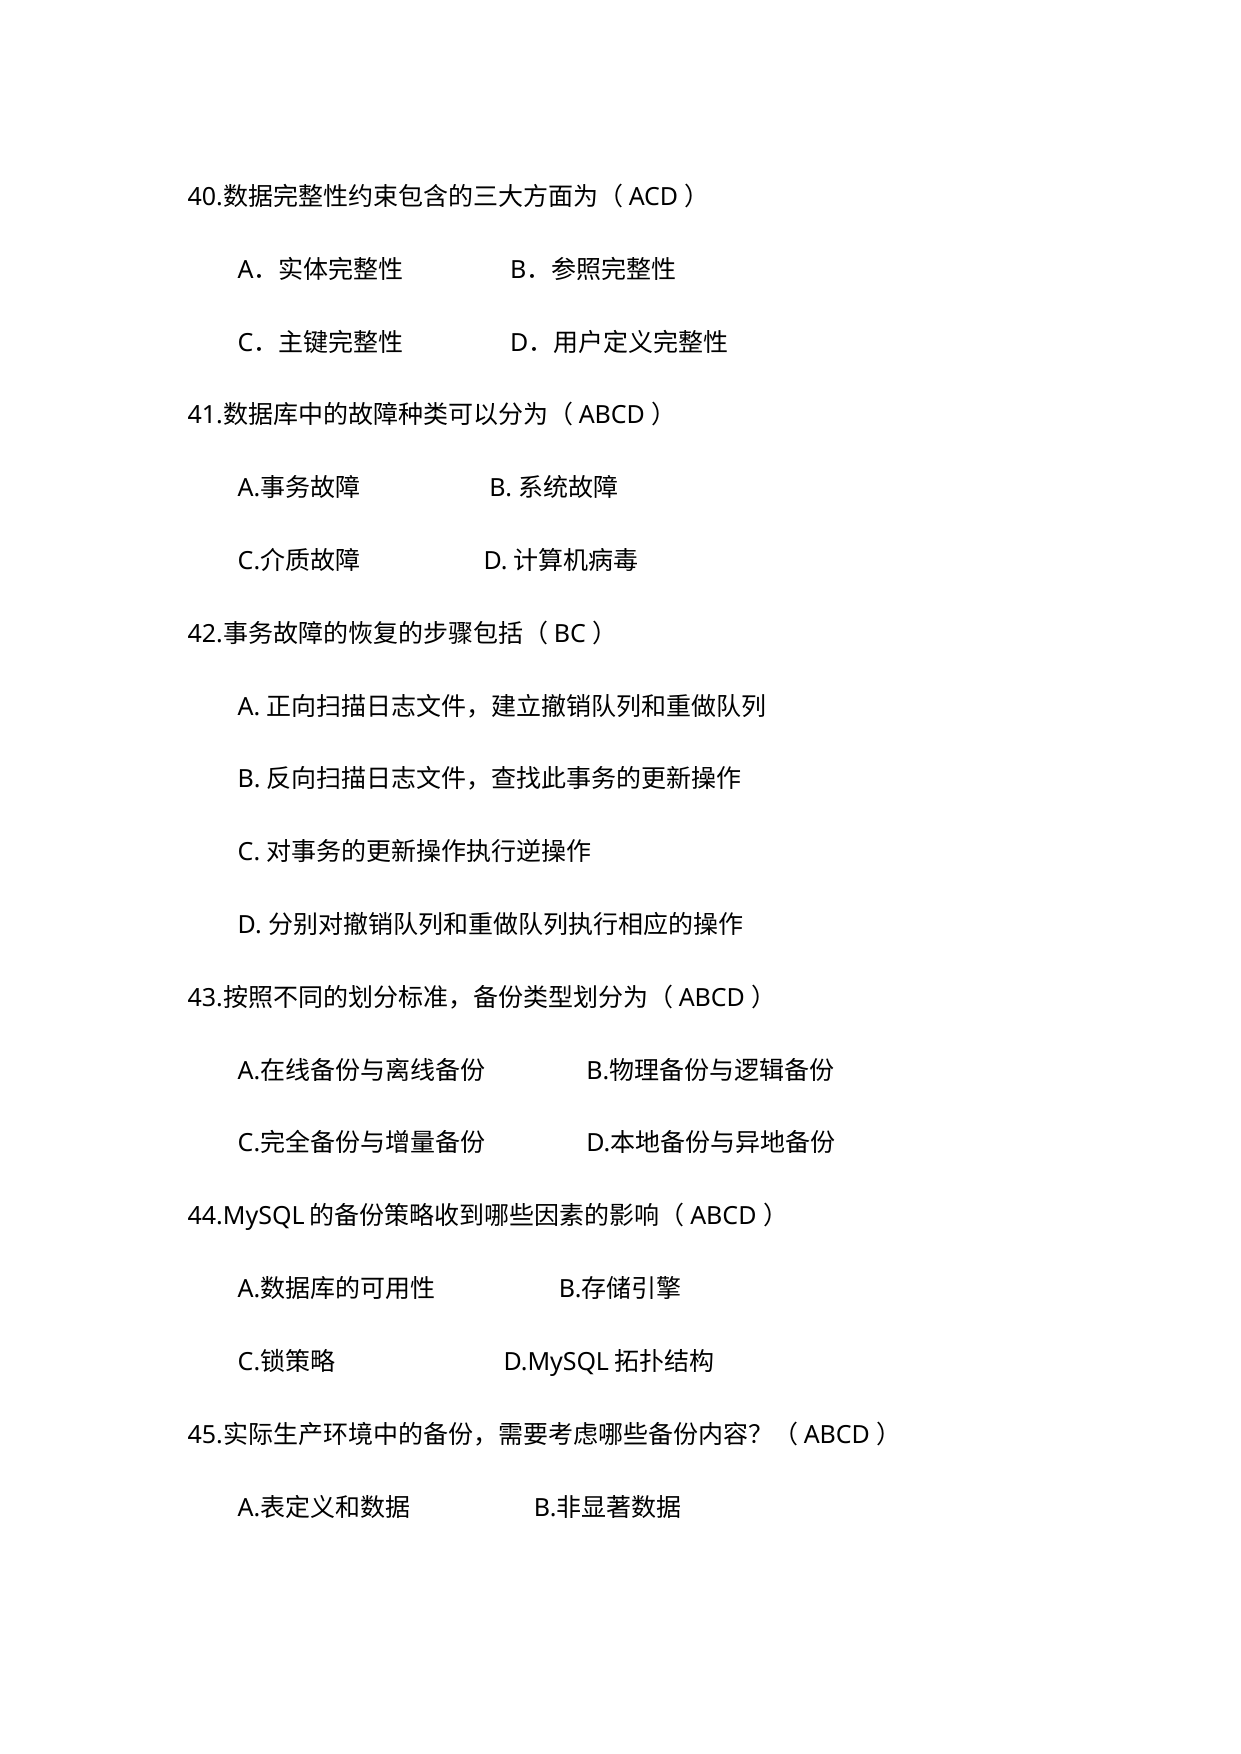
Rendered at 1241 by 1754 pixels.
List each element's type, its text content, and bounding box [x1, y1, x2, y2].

text B. 反向扫描日志文件，查找此事务的更新操作 [187, 744, 1053, 809]
text 45.实际生产环境中的备份，需要考虑哪些备份内容？（ ABCD ） [187, 1400, 1053, 1465]
text 43.按照不同的划分标准，备份类型划分为（ ABCD ） [187, 963, 1053, 1028]
text A. 正向扫描日志文件，建立撤销队列和重做队列 [187, 672, 1053, 737]
text A.表定义和数据 B.非显著数据 [187, 1473, 1053, 1538]
text A.数据库的可用性 B.存储引擎 [187, 1254, 1053, 1319]
text C.完全备份与增量备份 D.本地备份与异地备份 [187, 1108, 1053, 1173]
text 41.数据库中的故障种类可以分为（ ABCD ） [187, 380, 1053, 445]
text 44.MySQL的备份策略收到哪些因素的影响（ ABCD ） [187, 1181, 1053, 1246]
text C.锁策略 D.MySQL拓扑结构 [187, 1327, 1053, 1392]
text C. 对事务的更新操作执行逆操作 [187, 817, 1053, 882]
text C．主键完整性 D．用户定义完整性 [187, 308, 1053, 373]
text A.事务故障 B. 系统故障 [187, 453, 1053, 518]
text A．实体完整性 B．参照完整性 [187, 235, 1053, 300]
text D. 分别对撤销队列和重做队列执行相应的操作 [187, 890, 1053, 955]
text C.介质故障 D. 计算机病毒 [187, 526, 1053, 591]
text 42.事务故障的恢复的步骤包括（ BC ） [187, 599, 1053, 664]
text A.在线备份与离线备份 B.物理备份与逻辑备份 [187, 1036, 1053, 1101]
text 40.数据完整性约束包含的三大方面为（ ACD ） [187, 162, 1053, 227]
